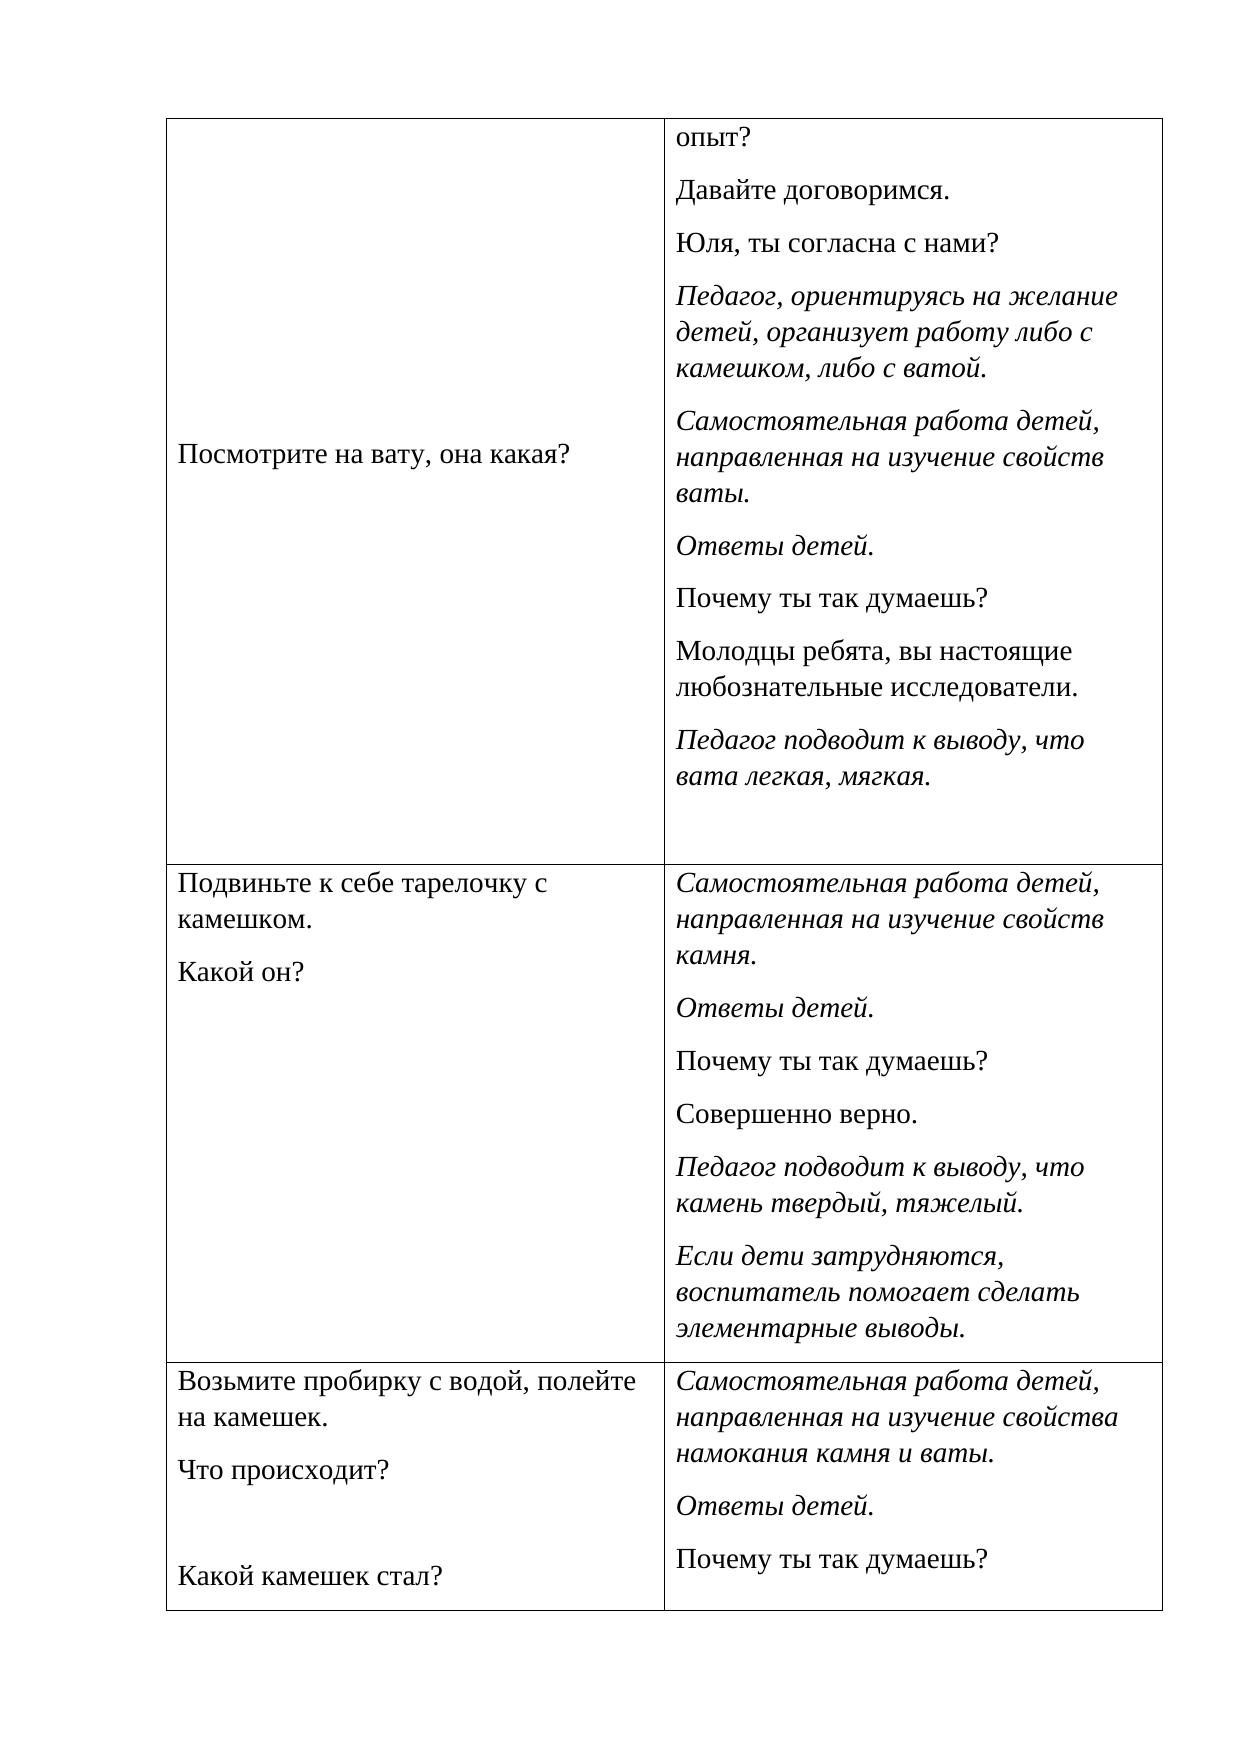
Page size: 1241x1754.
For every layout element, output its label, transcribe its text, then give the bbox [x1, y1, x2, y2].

table_cell Самостоятельная работа детей, направленная на изучение свойств камня. Ответы детей. Почему ты так думаешь? Совершенно верно. Педагог подводит к выводу, что камень твердый, тяжелый. Если дети затрудняются, воспитатель помогает сделать элементарные выводы. [665, 865, 1162, 1362]
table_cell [665, 119, 1162, 864]
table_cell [167, 1363, 664, 1610]
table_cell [167, 119, 664, 864]
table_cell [665, 1363, 1162, 1610]
table_cell Подвиньте к себе тарелочку с камешком. Какой он? [167, 865, 664, 1362]
